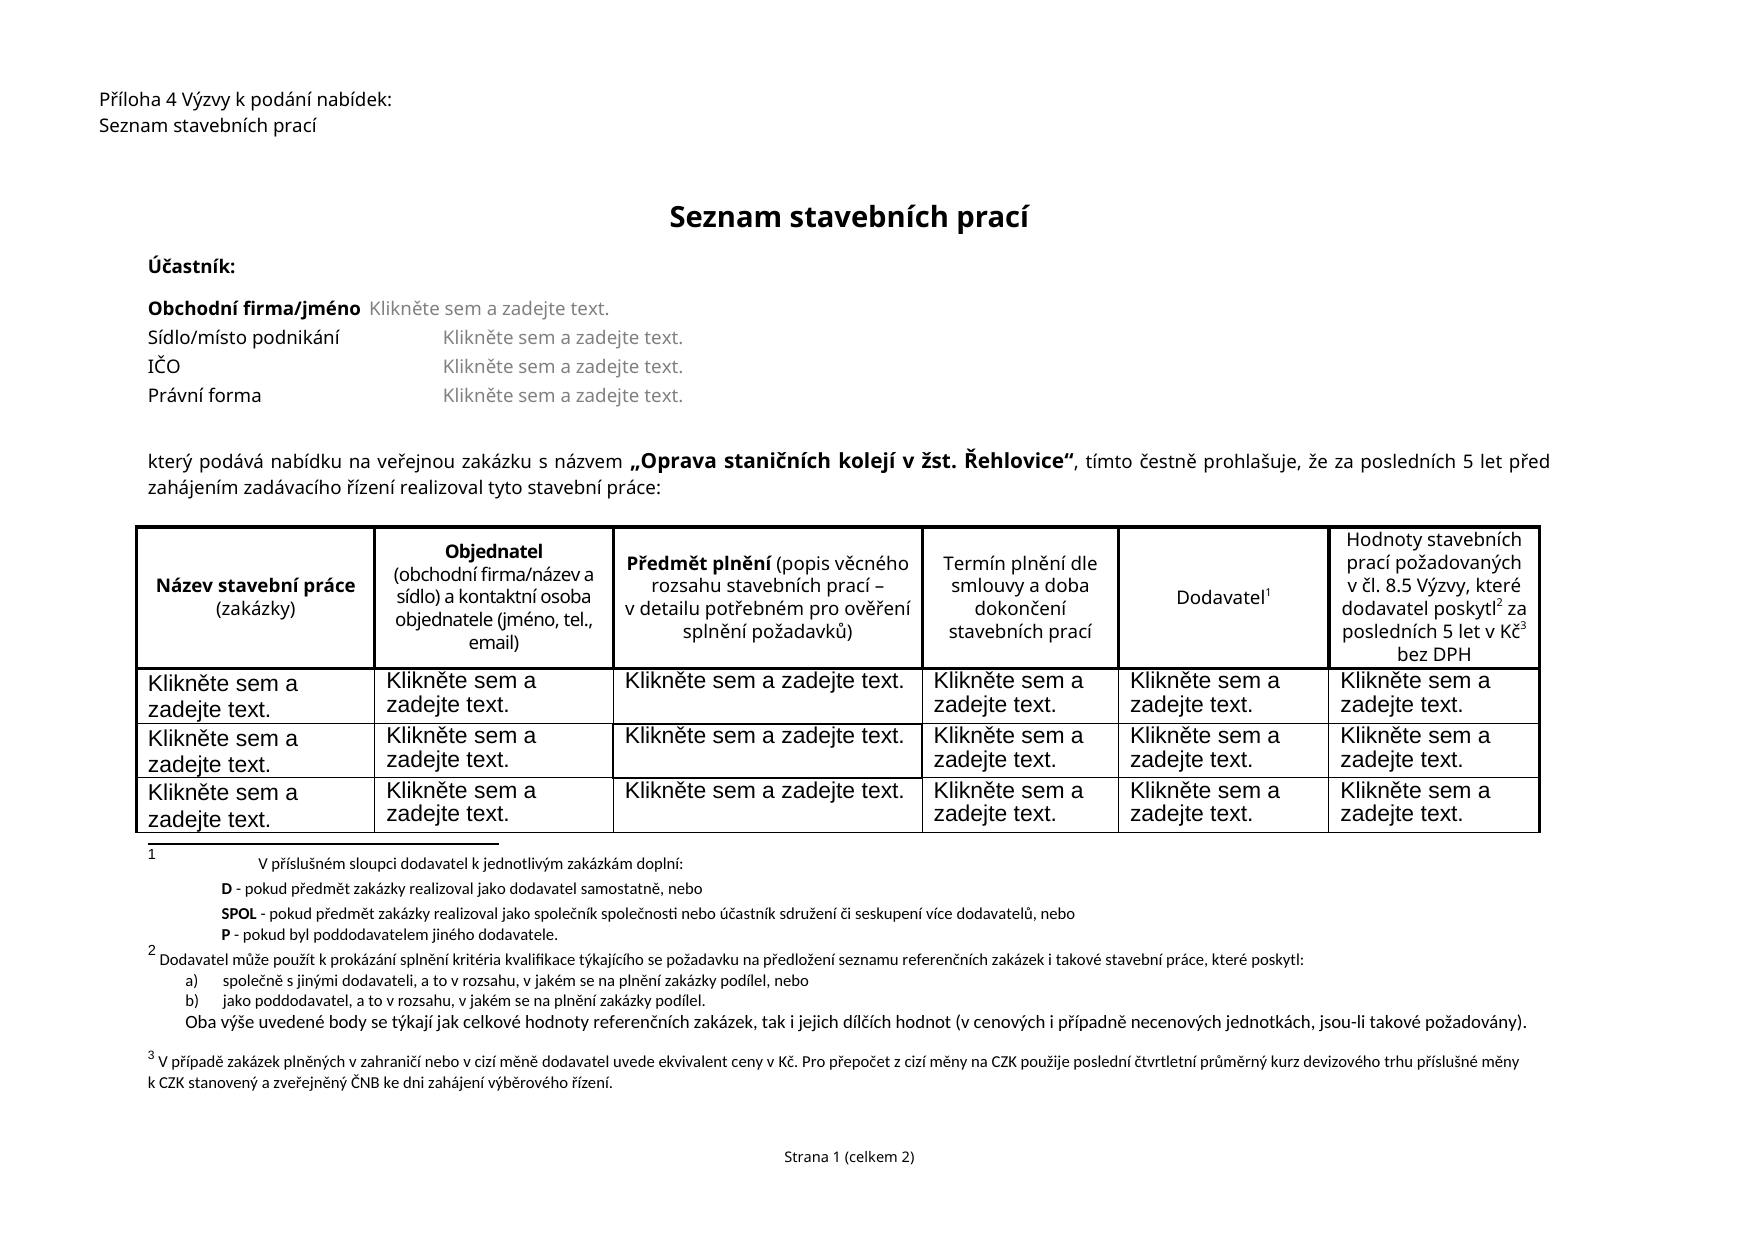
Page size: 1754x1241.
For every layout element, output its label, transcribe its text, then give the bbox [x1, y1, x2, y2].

table_header Objednatel (obchodní firma/název a sídlo) a kontaktní osoba objednatele (jméno, tel., email) [376, 529, 612, 667]
title Seznam stavebních prací [148, 196, 1551, 236]
text který podává nabídku na veřejnou zakázku s názvem „Oprava staničních kolejí v žst. Řehlovice“, tímto čestně prohlašuje, že za posledních 5 let před zahájením zadávacího řízení realizoval tyto stavební práce: [148, 446, 1551, 500]
table_header Dodavatel [1120, 529, 1327, 667]
table_header Termín plnění dle smlouvy a doba dokončení stavebních prací [924, 529, 1117, 667]
text Obchodní firma/jméno [148, 292, 1551, 321]
text IČO [148, 350, 1551, 379]
text Sídlo/místo podnikání [148, 321, 1551, 350]
text Účastník: [148, 249, 1551, 279]
table_header Hodnoty stavebních prací požadovaných v čl. 8.5 Výzvy, které dodavatel poskytl za posledních 5 let v Kč bez DPH [1331, 529, 1538, 667]
table_header Předmět plnění (popis věcného rozsahu stavebních prací – v detailu potřebném pro ověření splnění požadavků) [615, 529, 921, 667]
text Právní forma [148, 379, 1551, 408]
table_header Název stavební práce (zakázky) [138, 529, 373, 667]
